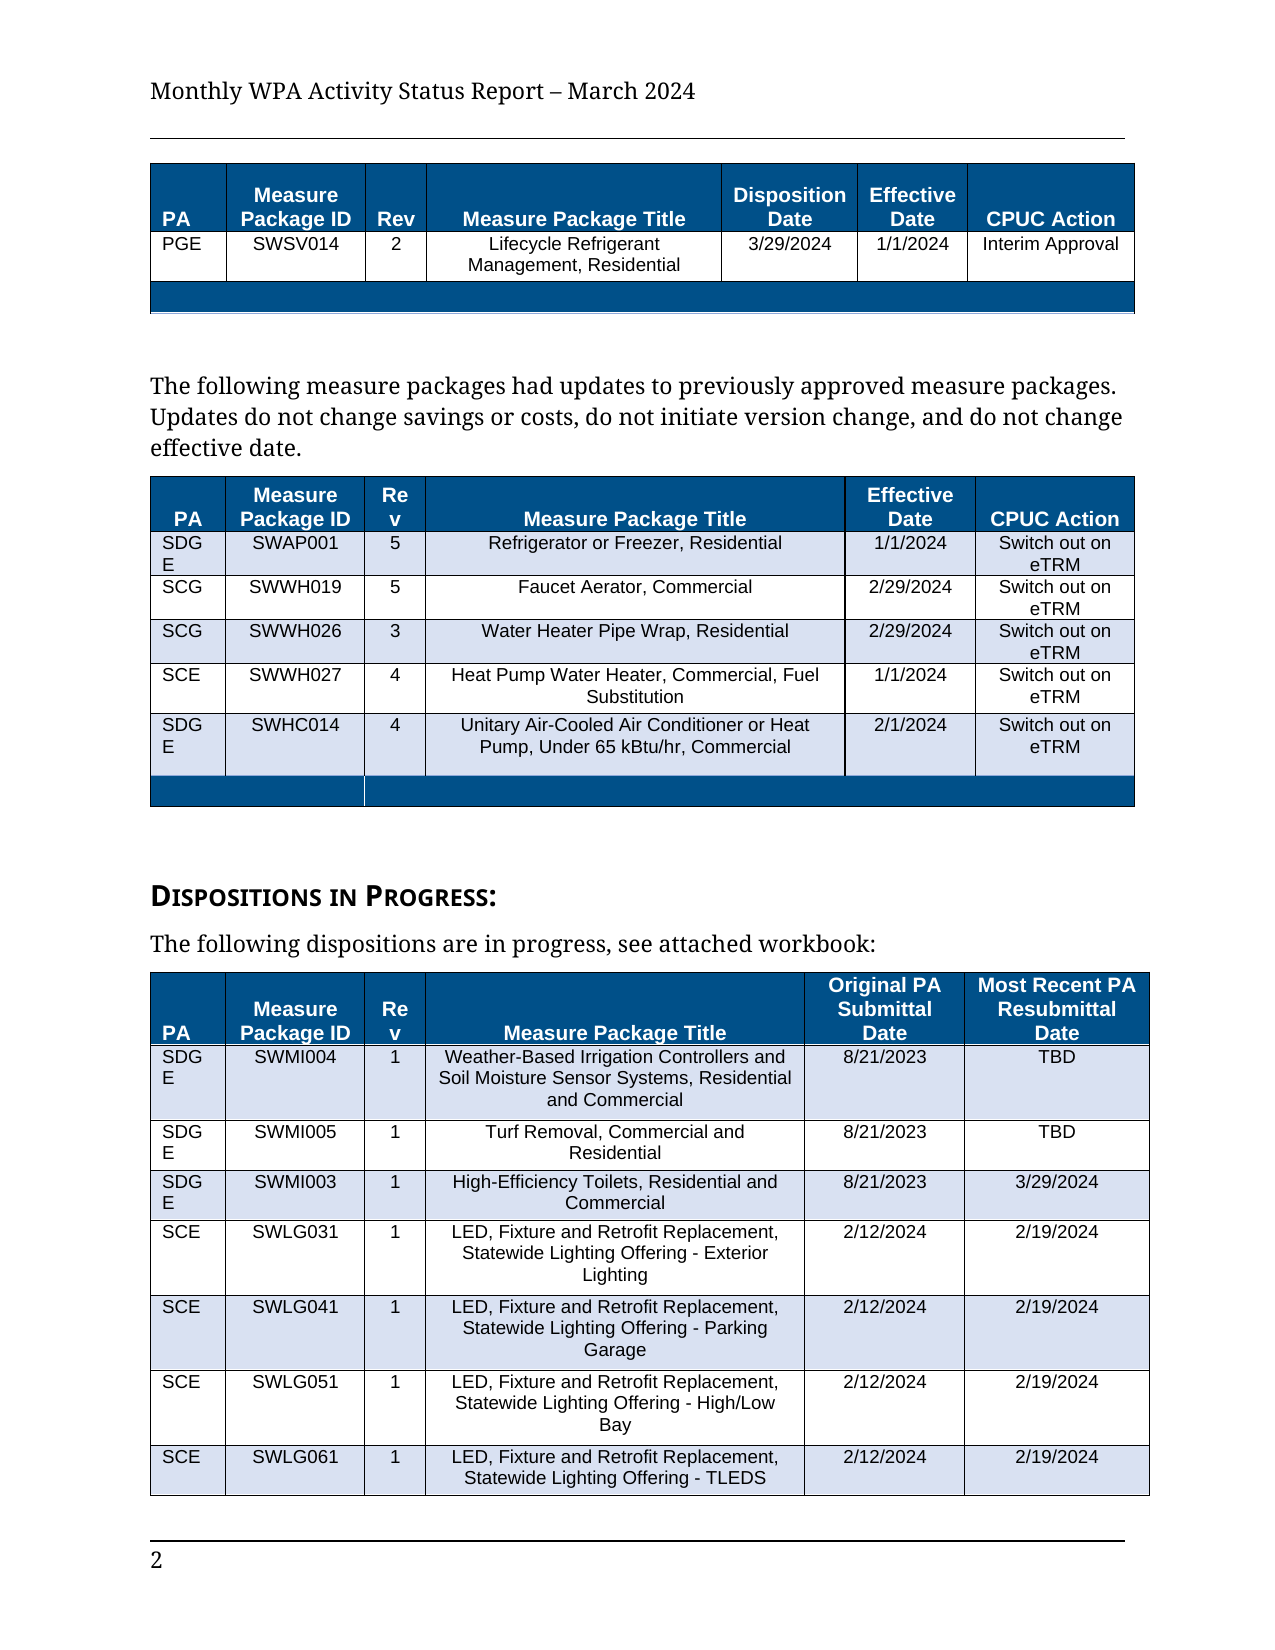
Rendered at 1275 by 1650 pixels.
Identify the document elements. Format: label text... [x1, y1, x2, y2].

table_cell 8/21/2023 [805, 1046, 964, 1119]
table_cell SCE [151, 1296, 225, 1369]
table_cell SCE [151, 1221, 225, 1294]
table_cell [226, 776, 364, 806]
table_cell 1 [365, 1446, 425, 1494]
table_cell 1/1/2024 [846, 664, 975, 713]
table_cell SWMI003 [226, 1171, 364, 1219]
table_cell SCG [151, 620, 225, 663]
table_cell SWLG061 [226, 1446, 364, 1494]
table_header Measure Package ID [227, 164, 365, 231]
table_cell 3 [365, 620, 425, 663]
table_cell LED, Fixture and Retrofit Replacement, Statewide Lighting Offering - Exterior Lighting [426, 1221, 804, 1294]
table_cell SDGE [151, 532, 225, 575]
table_cell Lifecycle Refrigerant Management, Residential [427, 232, 721, 281]
table_cell 1 [365, 1121, 425, 1169]
text The following measure packages had updates to previously approved measure packages. Updates do not change savings or costs, do not initiate version change, and do not change effective date. [150, 370, 1125, 463]
table_cell SWLG041 [226, 1296, 364, 1369]
table_header PA [151, 164, 226, 231]
text The following dispositions are in progress, see attached workbook: [150, 928, 1125, 959]
table_cell [151, 282, 226, 312]
table_header Effective Date [846, 477, 975, 531]
table_cell 2/29/2024 [846, 576, 975, 619]
table_cell SCE [151, 1371, 225, 1444]
table_header Rev [365, 973, 425, 1044]
table_cell 1 [365, 1296, 425, 1369]
table_cell Water Heater Pipe Wrap, Residential [426, 620, 844, 663]
table_cell 4 [365, 714, 425, 775]
table_header PA [151, 973, 225, 1044]
table_cell SWWH026 [226, 620, 364, 663]
table_cell TBD [965, 1121, 1149, 1169]
table_cell Interim Approval [968, 232, 1134, 281]
table_cell High-Efficiency Toilets, Residential and Commercial [426, 1171, 804, 1219]
table_cell 1 [365, 1171, 425, 1219]
table_header Measure Package ID [226, 973, 364, 1044]
table_cell LED, Fixture and Retrofit Replacement, Statewide Lighting Offering - High/Low Bay [426, 1371, 804, 1444]
table_cell Refrigerator or Freezer, Residential [426, 532, 844, 575]
table_cell [365, 776, 425, 806]
table_cell 8/21/2023 [805, 1121, 964, 1169]
table_cell 1 [365, 1046, 425, 1119]
table_cell PGE [151, 232, 226, 281]
table_cell SWHC014 [226, 714, 364, 775]
table_header Measure Package Title [426, 477, 844, 531]
table_header Disposition Date [722, 164, 857, 231]
table_cell Switch out on eTRM [976, 532, 1134, 575]
table_cell Unitary Air-Cooled Air Conditioner or Heat Pump, Under 65 kBtu/hr, Commercial [426, 714, 844, 775]
table_header Measure Package ID [226, 477, 364, 531]
table_cell SWLG031 [226, 1221, 364, 1294]
table_cell SWAP001 [226, 532, 364, 575]
table_header CPUC Action [968, 164, 1134, 231]
table_cell 1 [365, 1371, 425, 1444]
table_cell SDGE [151, 1046, 225, 1119]
table_cell [366, 282, 426, 312]
table_cell [151, 776, 226, 806]
table_cell LED, Fixture and Retrofit Replacement, Statewide Lighting Offering - Parking Garage [426, 1296, 804, 1369]
table_cell SWWH019 [226, 576, 364, 619]
table_cell SDGE [151, 714, 225, 775]
table_cell Turf Removal, Commercial and Residential [426, 1121, 804, 1169]
table_header Measure Package Title [427, 164, 721, 231]
table_cell Switch out on eTRM [976, 714, 1134, 775]
table_cell [976, 776, 1134, 806]
table_cell SWMI004 [226, 1046, 364, 1119]
table_cell 2/19/2024 [965, 1221, 1149, 1294]
table_cell 1 [365, 1221, 425, 1294]
table_cell 1/1/2024 [858, 232, 967, 281]
table_cell [722, 282, 858, 312]
table_header Measure Package Title [426, 973, 804, 1044]
table_cell SWMI005 [226, 1121, 364, 1169]
table_cell SCE [151, 1446, 225, 1494]
table_cell TBD [965, 1046, 1149, 1119]
table_cell SDGE [151, 1121, 225, 1169]
table_cell SCE [151, 664, 225, 713]
table_cell Heat Pump Water Heater, Commercial, Fuel Substitution [426, 664, 844, 713]
table_cell Faucet Aerator, Commercial [426, 576, 844, 619]
table_cell 2/29/2024 [846, 620, 975, 663]
table_cell 2/12/2024 [805, 1221, 964, 1294]
table_cell 2/1/2024 [846, 714, 975, 775]
table_cell SCG [151, 576, 225, 619]
table_cell 1/1/2024 [846, 532, 975, 575]
table_cell Switch out on eTRM [976, 620, 1134, 663]
table_cell [967, 282, 1134, 312]
table_cell 5 [365, 576, 425, 619]
table_cell 4 [365, 664, 425, 713]
table_cell 5 [365, 532, 425, 575]
table_header Effective Date [858, 164, 967, 231]
table_cell 3/29/2024 [965, 1171, 1149, 1219]
table_cell 2/12/2024 [805, 1296, 964, 1369]
table_cell LED, Fixture and Retrofit Replacement, Statewide Lighting Offering - TLEDS [426, 1446, 804, 1494]
table_header Original PA Submittal Date [805, 973, 964, 1044]
table_cell 2/19/2024 [965, 1296, 1149, 1369]
table_cell 2/12/2024 [805, 1371, 964, 1444]
table_cell SWLG051 [226, 1371, 364, 1444]
table_header Rev [365, 477, 425, 531]
table_header Most Recent PA Resubmittal Date [965, 973, 1149, 1044]
table_cell Switch out on eTRM [976, 576, 1134, 619]
table_cell 8/21/2023 [805, 1171, 964, 1219]
table_cell 2/19/2024 [965, 1446, 1149, 1494]
table_header PA [151, 477, 225, 531]
table_cell [226, 282, 366, 312]
table_cell Switch out on eTRM [976, 664, 1134, 713]
subtitle Dispositions in Progress: [150, 876, 1125, 915]
table_cell 2/12/2024 [805, 1446, 964, 1494]
table_cell Weather-Based Irrigation Controllers and Soil Moisture Sensor Systems, Residential and Commercial [426, 1046, 804, 1119]
table_cell [426, 282, 722, 312]
table_cell [845, 776, 976, 806]
table_cell 3/29/2024 [722, 232, 857, 281]
table_header CPUC Action [976, 477, 1134, 531]
table_header Rev [366, 164, 426, 231]
table_cell SWSV014 [227, 232, 365, 281]
table_cell SWWH027 [226, 664, 364, 713]
table_cell [425, 776, 845, 806]
table_cell [858, 282, 967, 312]
table_cell SDGE [151, 1171, 225, 1219]
table_cell 2/19/2024 [965, 1371, 1149, 1444]
table_cell 2 [366, 232, 426, 281]
